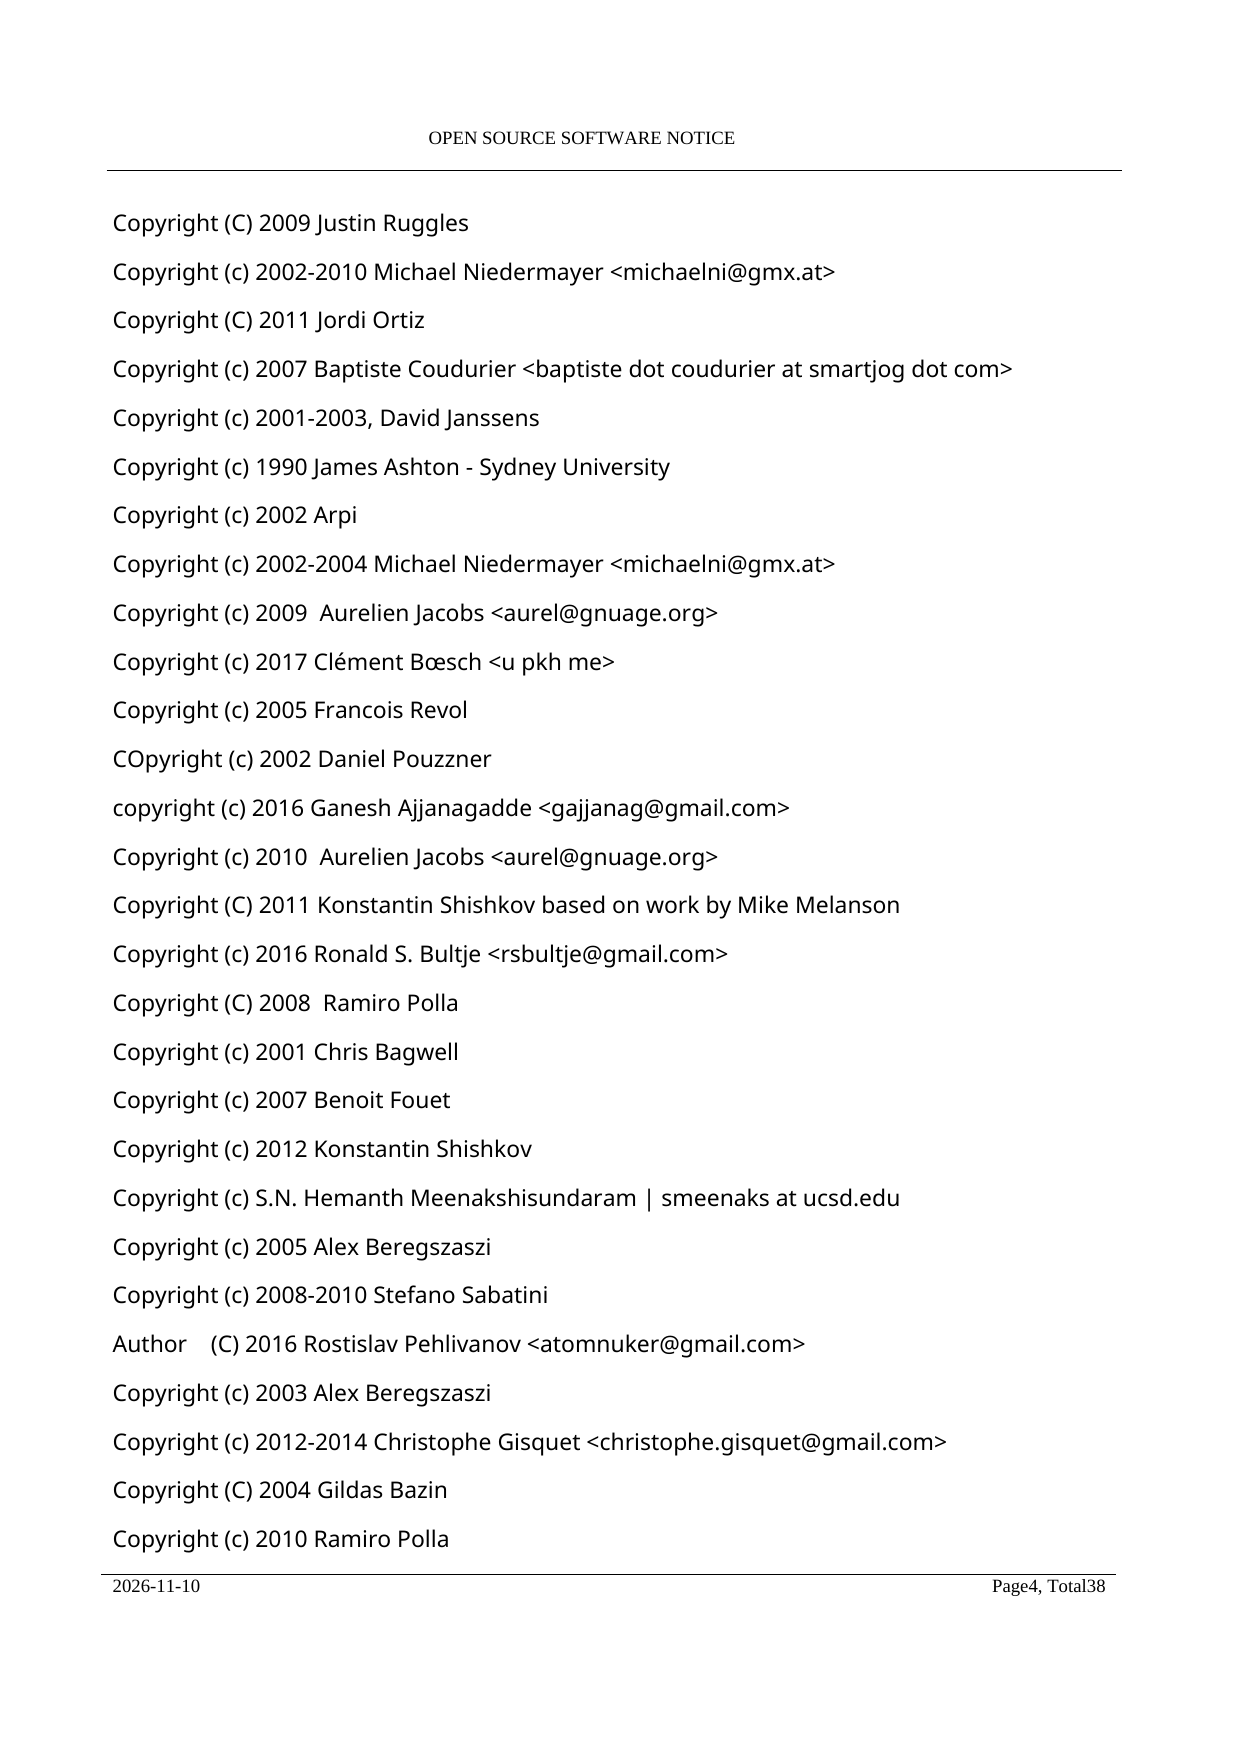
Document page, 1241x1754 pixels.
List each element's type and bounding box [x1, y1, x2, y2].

text [112, 206, 1128, 1555]
